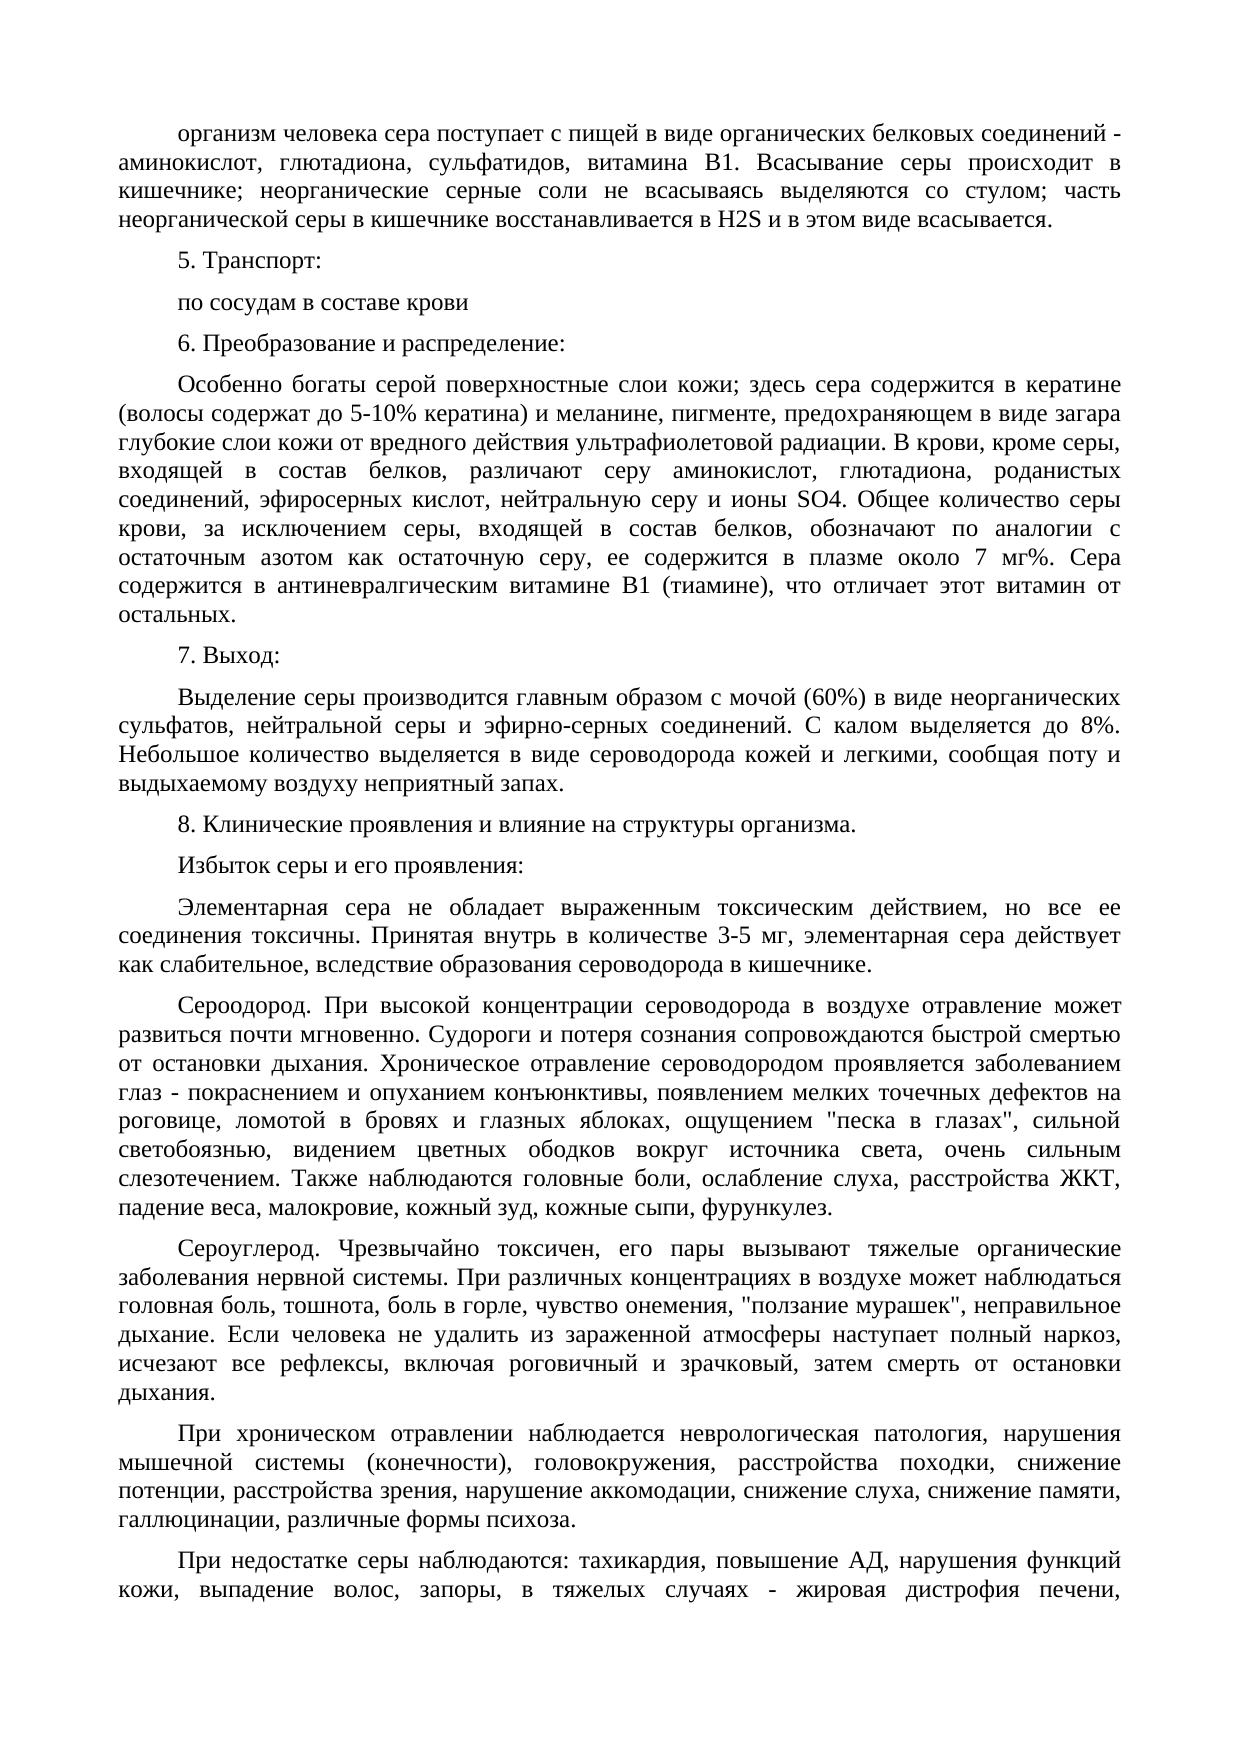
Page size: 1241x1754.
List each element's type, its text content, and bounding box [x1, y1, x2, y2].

text Элементарная сера не обладает выраженным токсическим действием, но все ее соединения токсичны. Принятая внутрь в количестве 3-5 мг, элементарная сера действует как слабительное, вследствие образования сероводорода в кишечнике. [118, 892, 1122, 978]
text Сероуглерод. Чрезвычайно токсичен, его пары вызывают тяжелые органические заболевания нервной системы. При различных концентрациях в воздухе может наблюдаться головная боль, тошнота, боль в горле, чувство онемения, "ползание мурашек", неправильное дыхание. Если человека не удалить из зараженной атмосферы наступает полный наркоз, исчезают все рефлексы, включая роговичный и зрачковый, затем смерть от остановки дыхания. [118, 1233, 1122, 1406]
text организм человека сера поступает с пищей в виде органических белковых соединений - аминокислот, глютадиона, сульфатидов, витамина В1. Всасывание серы происходит в кишечнике; неорганические серные соли не всасываясь выделяются со стулом; часть неорганической серы в кишечнике восстанавливается в H2S и в этом виде всасывается. [118, 118, 1122, 233]
text 5. Транспорт: [118, 246, 1122, 274]
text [118, 1546, 1122, 1603]
text 6. Преобразование и распределение: [118, 328, 1122, 357]
text Выделение серы производится главным образом с мочой (60%) в виде неорганических сульфатов, нейтральной серы и эфирно-серных соединений. С калом выделяется до 8%. Небольшое количество выделяется в виде сероводорода кожей и легкими, сообщая поту и выдыхаемому воздуху неприятный запах. [118, 682, 1122, 797]
text Сероодород. При высокой концентрации сероводорода в воздухе отравление может развиться почти мгновенно. Судороги и потеря сознания сопровождаются быстрой смертью от остановки дыхания. Хроническое отравление сероводородом проявляется заболеванием глаз - покраснением и опуханием конъюнктивы, появлением мелких точечных дефектов на роговице, ломотой в бровях и глазных яблоках, ощущением "песка в глазах", сильной светобоязнью, видением цветных ободков вокруг источника света, очень сильным слезотечением. Также наблюдаются головные боли, ослабление слуха, расстройства ЖКТ, падение веса, малокровие, кожный зуд, кожные сыпи, фурункулез. [118, 991, 1122, 1221]
text Избыток серы и его проявления: [118, 851, 1122, 879]
text При хроническом отравлении наблюдается неврологическая патология, нарушения мышечной системы (конечности), головокружения, расстройства походки, снижение потенции, расстройства зрения, нарушение аккомодации, снижение слуха, снижение памяти, галлюцинации, различные формы психоза. [118, 1418, 1122, 1533]
text 7. Выход: [118, 641, 1122, 669]
text Особенно богаты серой поверхностные слои кожи; здесь сера содержится в кератине (волосы содержат до 5-10% кератина) и меланине, пигменте, предохраняющем в виде загара глубокие слои кожи от вредного действия ультрафиолетовой радиации. В крови, кроме серы, входящей в состав белков, различают серу аминокислот, глютадиона, роданистых соединений, эфиросерных кислот, нейтральную серу и ионы SO4. Общее количество серы крови, за исключением серы, входящей в состав белков, обозначают по аналогии с остаточным азотом как остаточную серу, ее содержится в плазме около 7 мг%. Сера содержится в антиневралгическим витамине В1 (тиамине), что отличает этот витамин от остальных. [118, 369, 1122, 628]
text по сосудам в составе крови [118, 287, 1122, 316]
text 8. Клинические проявления и влияние на структуры организма. [118, 809, 1122, 838]
